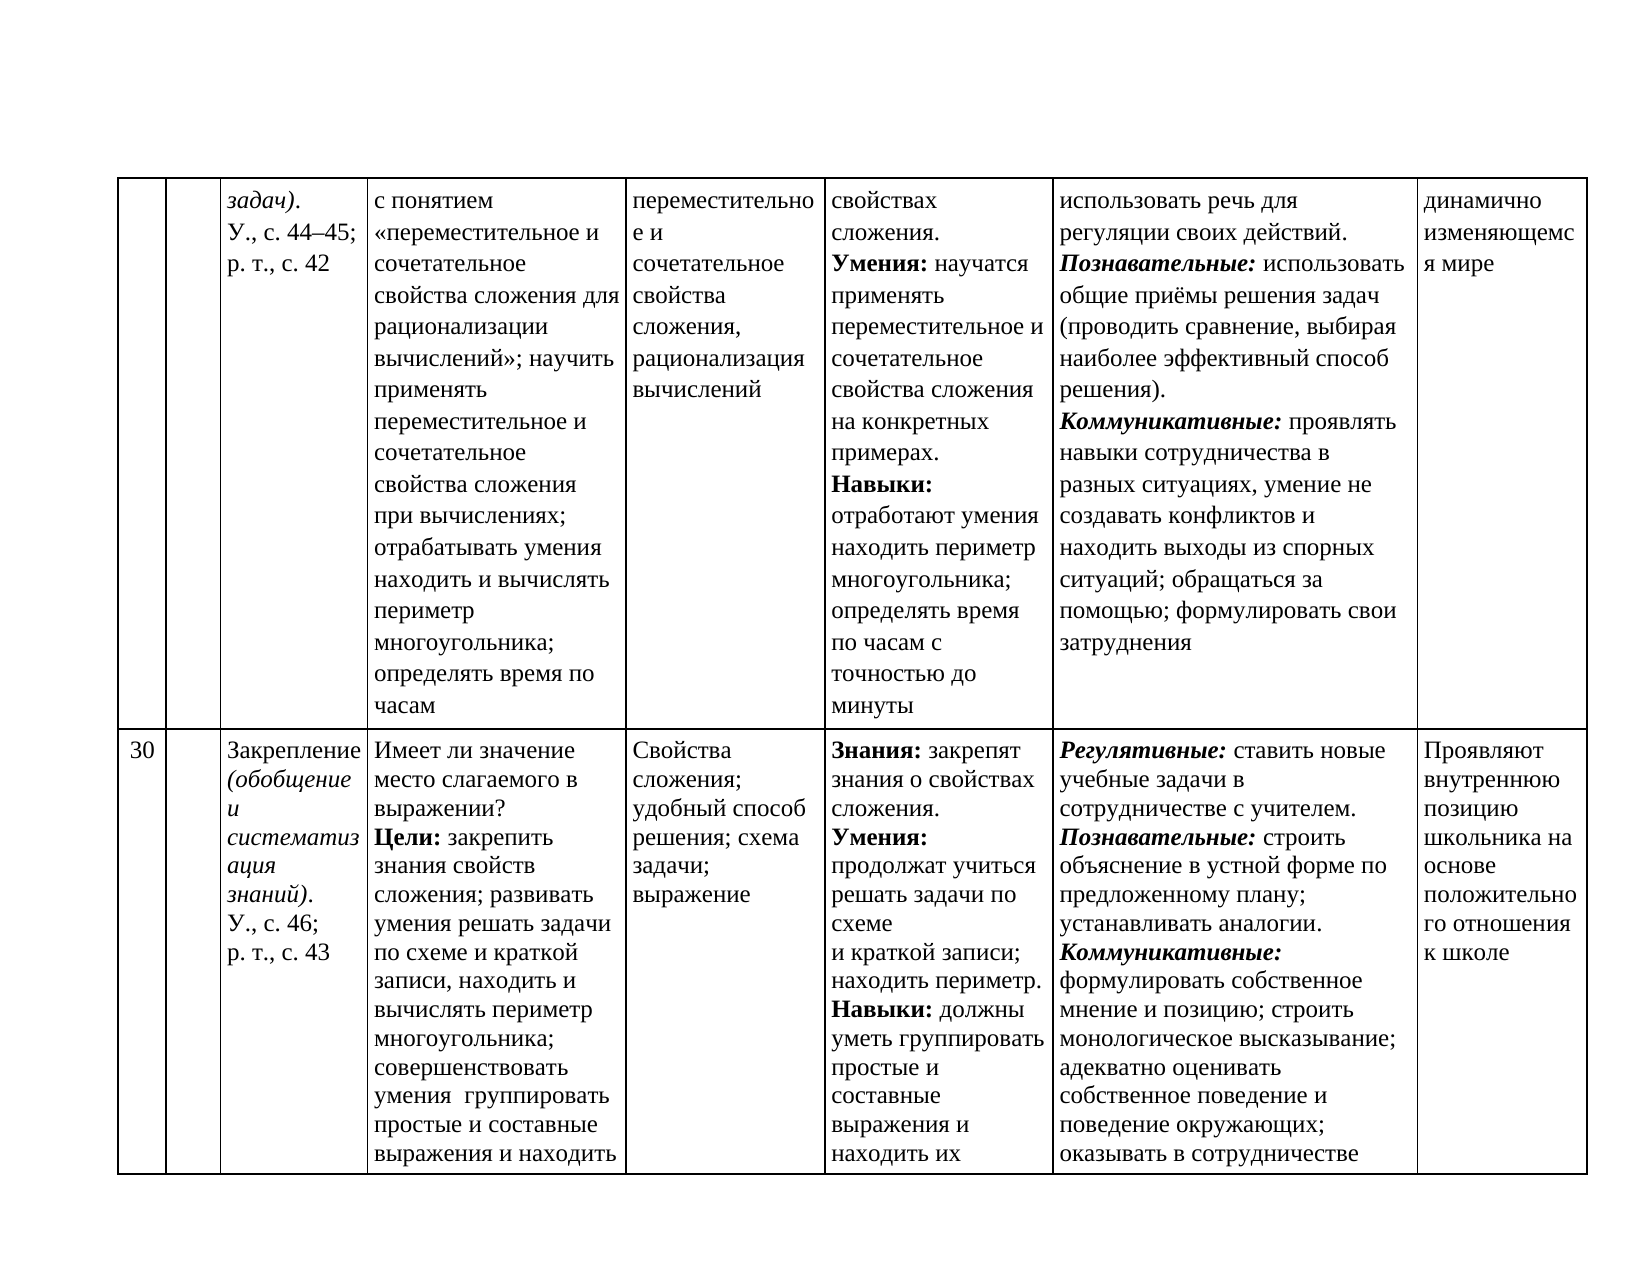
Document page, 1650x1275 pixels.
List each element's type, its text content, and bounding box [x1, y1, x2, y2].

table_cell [826, 730, 1052, 1173]
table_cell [1418, 179, 1586, 728]
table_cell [368, 730, 625, 1173]
table_cell [167, 179, 220, 728]
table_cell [627, 179, 824, 728]
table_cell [1054, 730, 1417, 1173]
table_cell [368, 179, 625, 728]
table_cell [221, 179, 367, 728]
table_cell 30 [119, 730, 165, 1173]
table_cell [826, 179, 1052, 728]
table_cell [167, 730, 220, 1173]
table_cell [221, 730, 367, 1173]
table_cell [627, 730, 824, 1173]
table_cell 29 [119, 179, 165, 728]
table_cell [1054, 179, 1417, 728]
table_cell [1418, 730, 1586, 1173]
